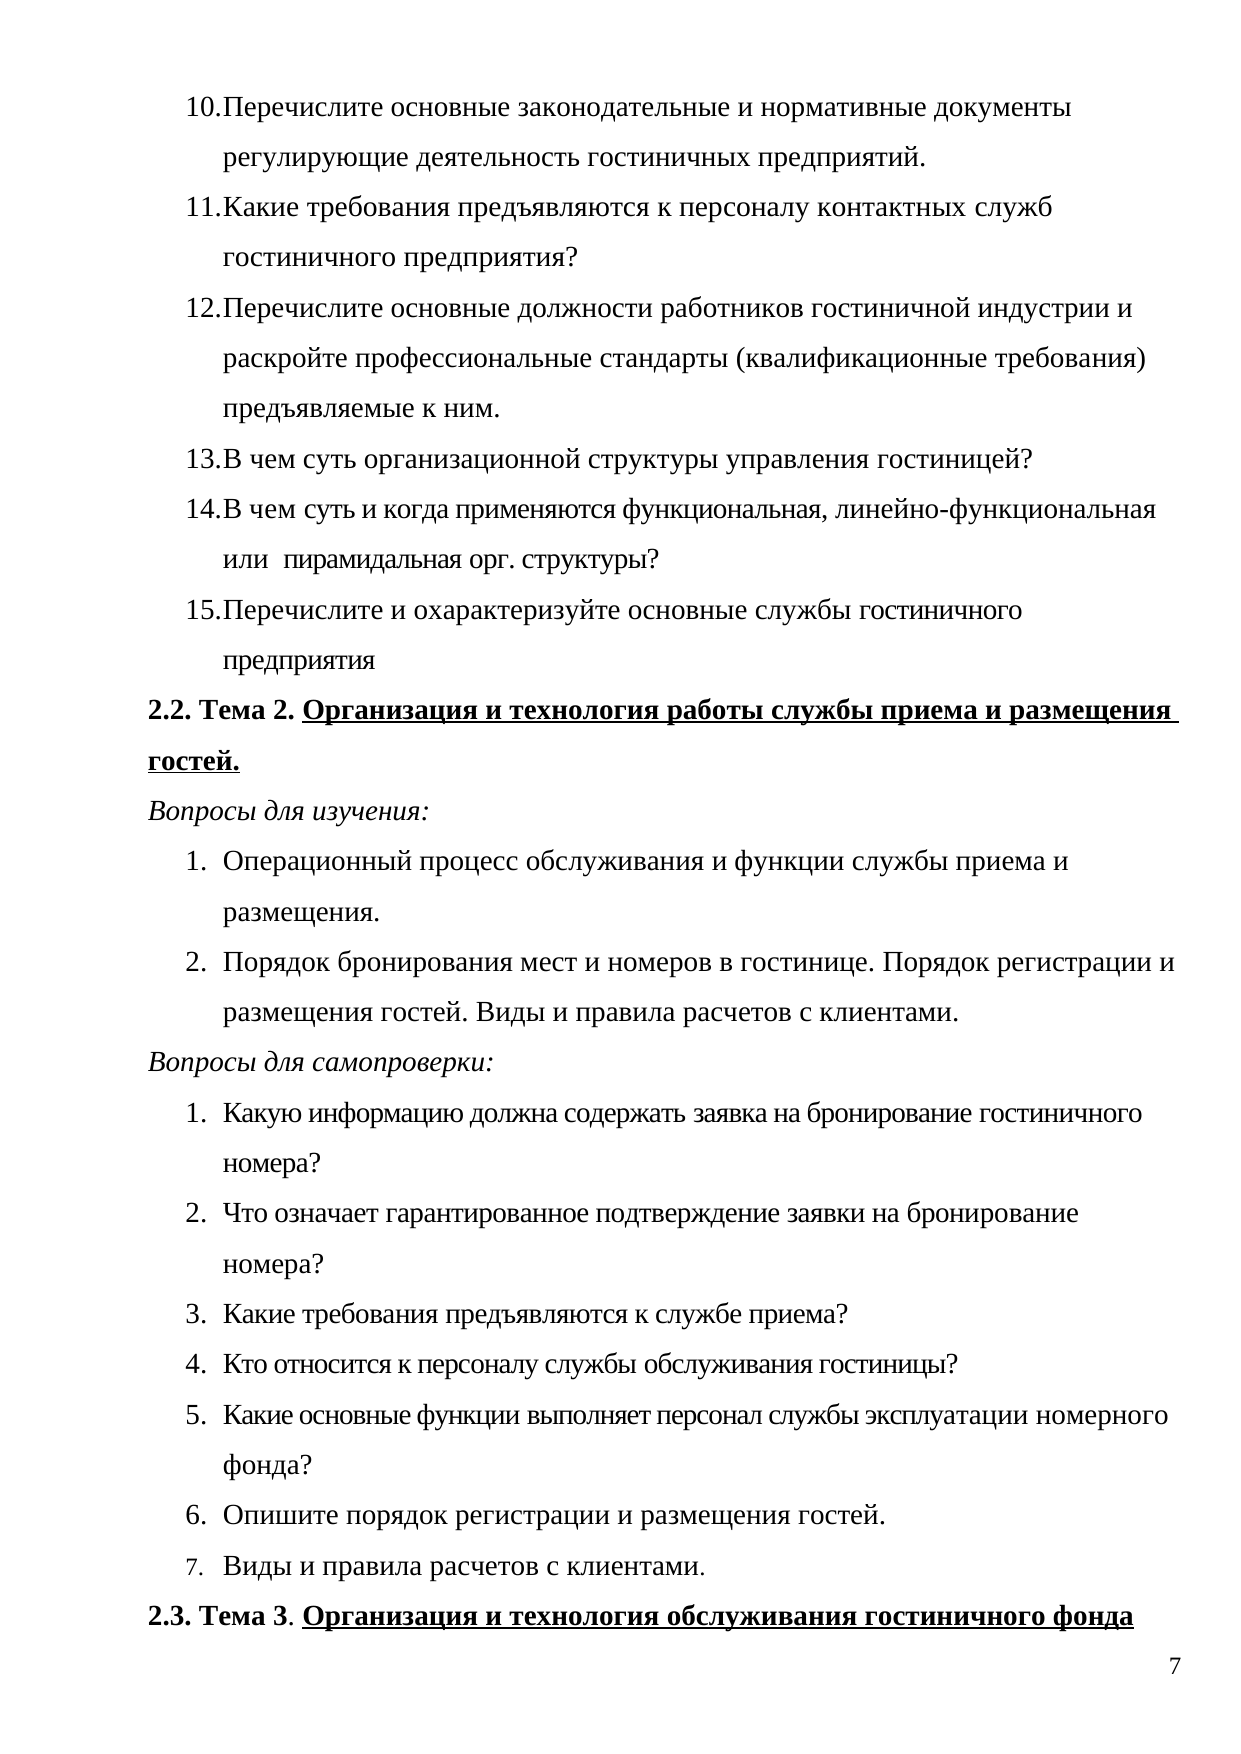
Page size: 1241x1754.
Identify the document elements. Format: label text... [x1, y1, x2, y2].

list Какие требования предъявляются к службе приема? [185, 1296, 1181, 1330]
list Опишите порядок регистрации и размещения гостей. [185, 1497, 1181, 1531]
list Перечислите и охарактеризуйте основные службы гостиничного предприятия [185, 592, 1181, 676]
list Какую информацию должна содержать заявка на бронирование гостиничного номера? [185, 1095, 1181, 1179]
list Кто относится к персоналу службы обслуживания гостиницы? [185, 1346, 1181, 1380]
text Вопросы для самопроверки: [148, 1044, 1181, 1078]
text 2.2. Тема 2. Организация и технология работы службы приема и размещения гостей. [148, 692, 1181, 776]
list В чем суть организационной структуры управления гостиницей? [185, 441, 1181, 474]
list Операционный процесс обслуживания и функции службы приема и размещения. [185, 843, 1181, 927]
list Порядок бронирования мест и номеров в гостинице. Порядок регистрации и размещения гостей. Виды и правила расчетов с клиентами. [185, 944, 1181, 1028]
list Перечислите основные должности работников гостиничной индустрии и раскройте профессиональные стандарты (квалификационные требования) предъявляемые к ним. [185, 290, 1181, 424]
list Какие требования предъявляются к персоналу контактных служб гостиничного предприятия? [185, 189, 1181, 273]
list Что означает гарантированное подтверждение заявки на бронирование номера? [185, 1196, 1181, 1279]
list Виды и правила расчетов с клиентами. [185, 1548, 1181, 1581]
list В чем суть и когда применяются функциональная, линейно-функциональная или пирамидальная орг. структуры? [185, 491, 1181, 575]
list Перечислите основные законодательные и нормативные документы регулирующие деятельность гостиничных предприятий. [185, 89, 1181, 172]
text Вопросы для изучения: [148, 793, 1181, 827]
list Какие основные функции выполняет персонал службы эксплуатации номерного фонда? [185, 1397, 1181, 1481]
text 2.3. Тема 3. Организация и технология обслуживания гостиничного фонда [148, 1598, 1181, 1632]
